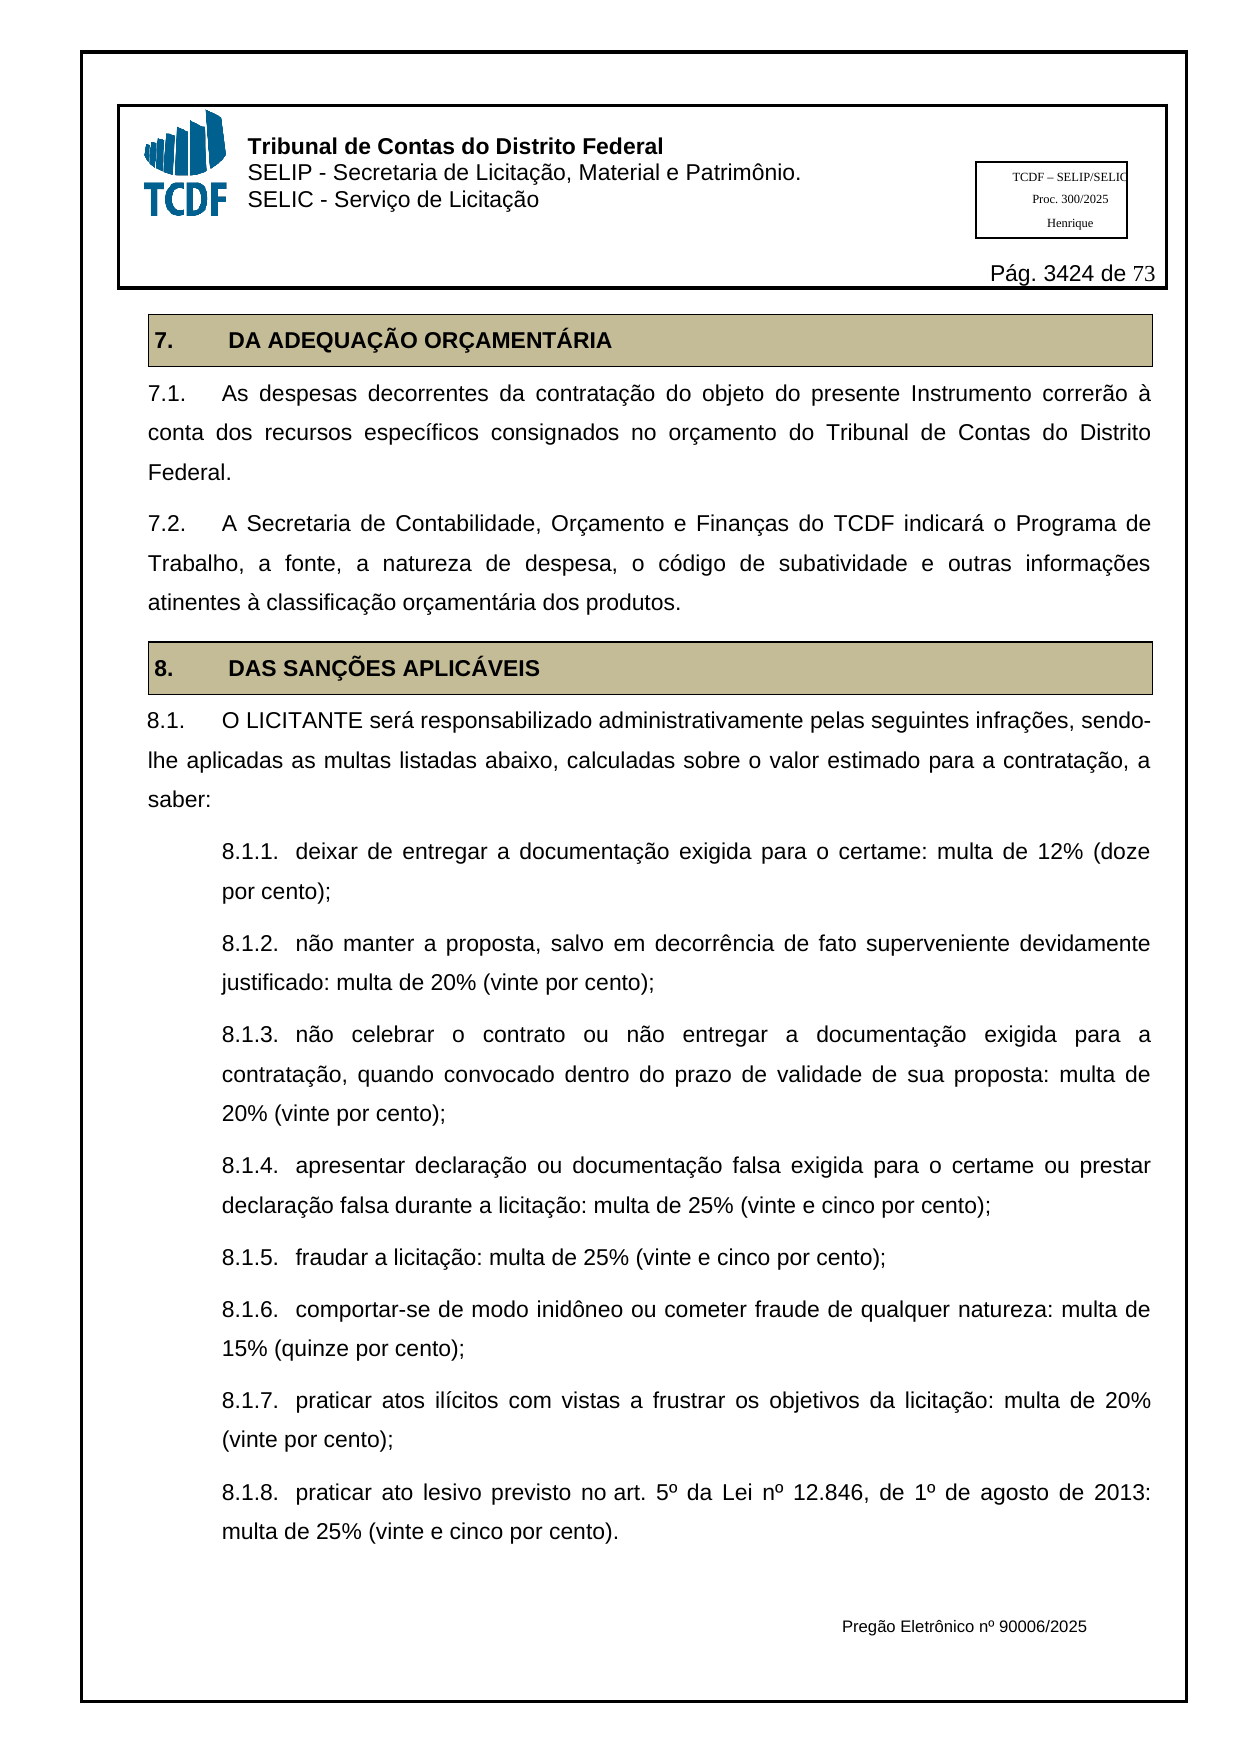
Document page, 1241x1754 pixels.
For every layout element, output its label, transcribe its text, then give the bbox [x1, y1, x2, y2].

list apresentar declaração ou documentação falsa exigida para o certame ou prestar declaração falsa durante a licitação: multa de 25% (vinte e cinco por cento); [222, 1152, 1152, 1218]
picture [129, 107, 241, 218]
list praticar atos ilícitos com vistas a frustrar os objetivos da licitação: multa de 20% (vinte por cento); [222, 1387, 1152, 1453]
list não manter a proposta, salvo em decorrência de fato superveniente devidamente justificado: multa de 20% (vinte por cento); [222, 930, 1152, 996]
table_header DA ADEQUAÇÃO ORÇAMENTÁRIA [149, 315, 1152, 366]
table_header DAS SANÇÕES APLICÁVEIS [149, 643, 1152, 694]
list deixar de entregar a documentação exigida para o certame: multa de 12% (doze por cento); [222, 838, 1152, 904]
list O LICITANTE será responsabilizado administrativamente pelas seguintes infrações, sendo-lhe aplicadas as multas listadas abaixo, calculadas sobre o valor estimado para a contratação, a saber: [147, 707, 1152, 813]
list praticar ato lesivo previsto no art. 5º da Lei nº 12.846, de 1º de agosto de 2013: multa de 25% (vinte e cinco por cento). [222, 1478, 1152, 1544]
list fraudar a licitação: multa de 25% (vinte e cinco por cento); [222, 1243, 1152, 1270]
list não celebrar o contrato ou não entregar a documentação exigida para a contratação, quando convocado dentro do prazo de validade de sua proposta: multa de 20% (vinte por cento); [222, 1021, 1152, 1126]
list A Secretaria de Contabilidade, Orçamento e Finanças do TCDF indicará o Programa de Trabalho, a fonte, a natureza de despesa, o código de subatividade e outras informações atinentes à classificação orçamentária dos produtos. [148, 510, 1152, 616]
list comportar-se de modo inidôneo ou cometer fraude de qualquer natureza: multa de 15% (quinze por cento); [222, 1296, 1152, 1361]
list As despesas decorrentes da contratação do objeto do presente Instrumento correrão à conta dos recursos específicos consignados no orçamento do Tribunal de Contas do Distrito Federal. [148, 379, 1152, 485]
